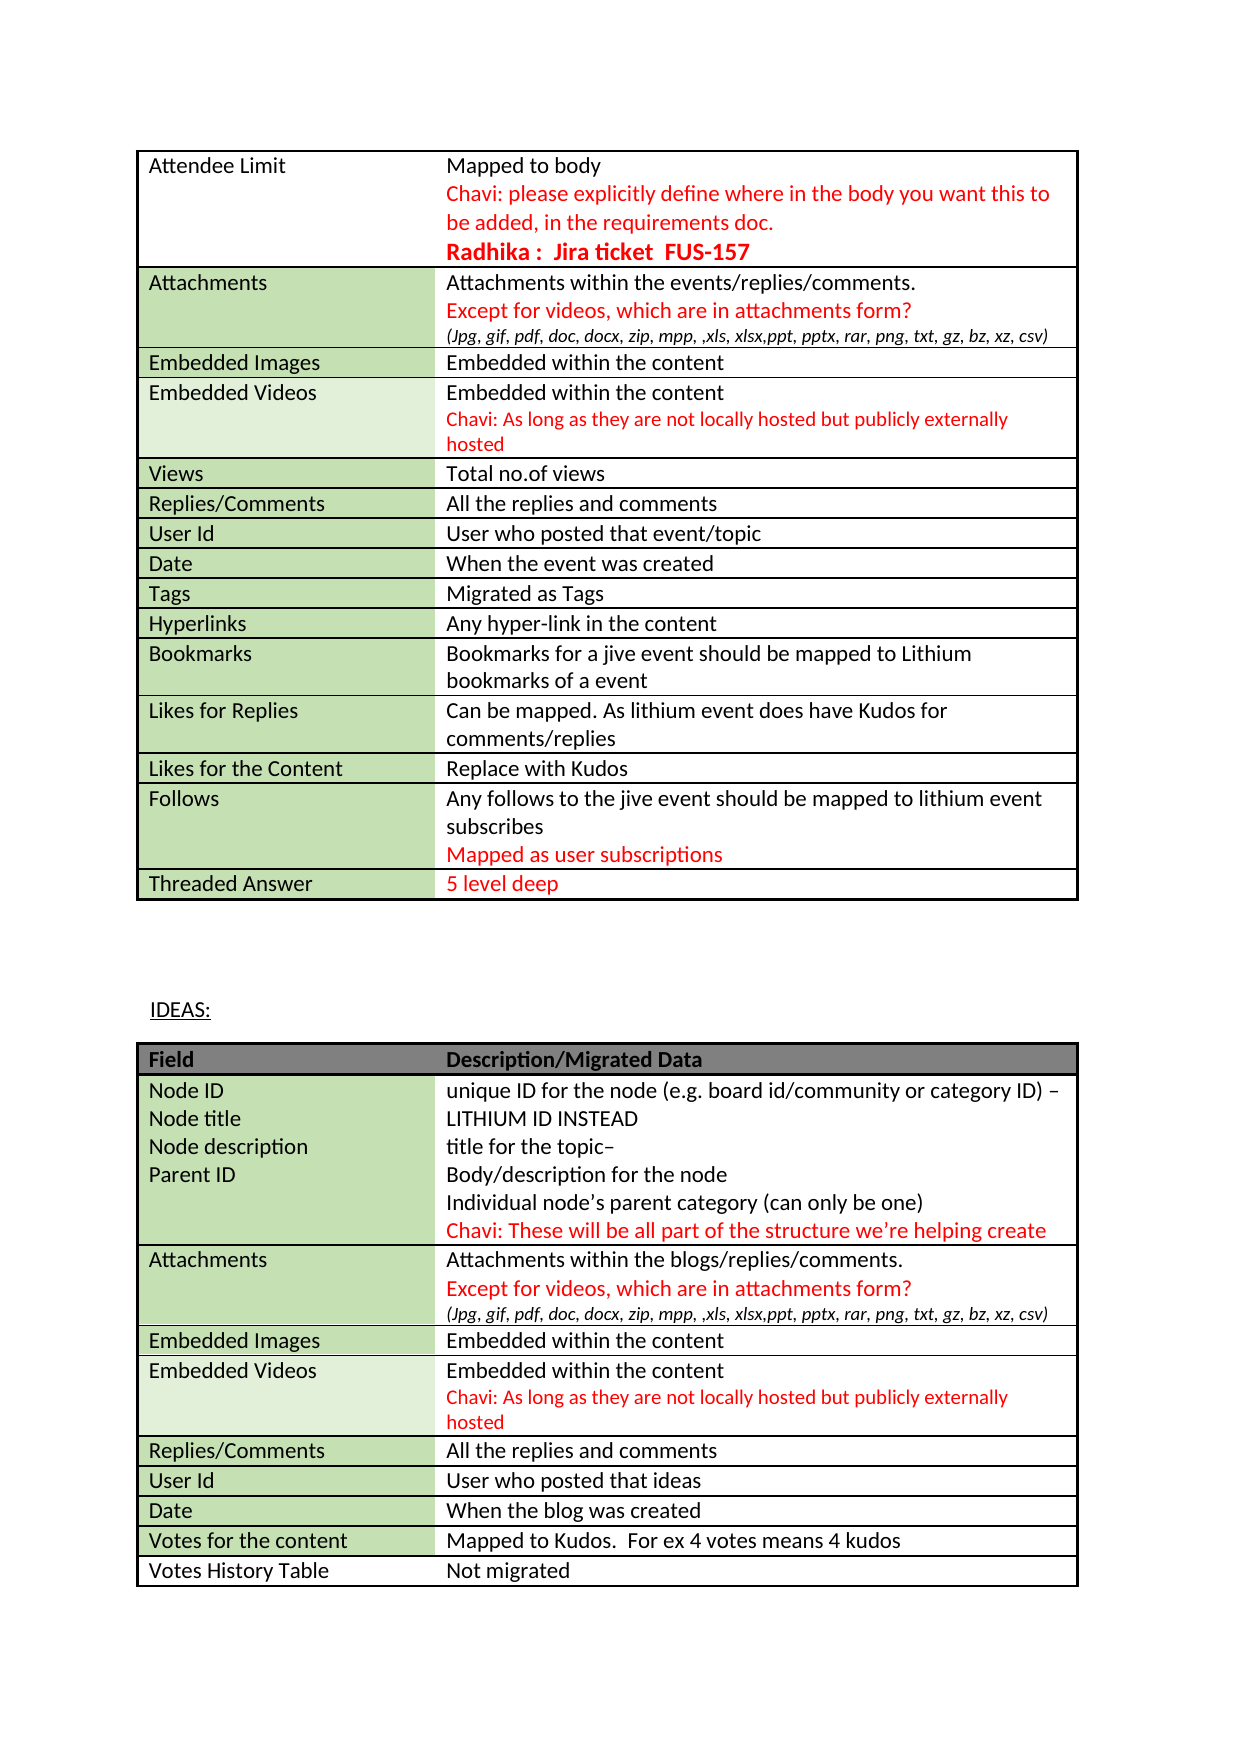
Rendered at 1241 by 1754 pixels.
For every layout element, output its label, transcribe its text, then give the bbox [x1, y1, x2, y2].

text IDEAS: [150, 995, 1090, 1023]
table_cell Replies/Comments [139, 489, 435, 517]
table_cell Embedded within the content Chavi: As long as they are not locally hosted but publicly externally hosted [435, 378, 1076, 457]
table_cell Views [139, 459, 435, 487]
table_cell unique ID for the node (e.g. board id/community or category ID) – LITHIUM ID INSTEAD title for the topic– Body/description for the node Individual node’s parent category (can only be one) Chavi: These will be all part of the structure we’re helping create [435, 1076, 1076, 1244]
table_cell Threaded Answer [139, 870, 435, 898]
table_cell Replies/Comments [139, 1437, 435, 1465]
table_cell Embedded within the content Chavi: As long as they are not locally hosted but publicly externally hosted [435, 1356, 1076, 1435]
table_cell User Id [139, 519, 435, 547]
table_cell Bookmarks [139, 639, 435, 695]
table_cell Mapped to Kudos. For ex 4 votes means 4 kudos [435, 1527, 1076, 1555]
table_cell Date [139, 549, 435, 577]
table_cell Attachments [139, 268, 435, 347]
table_cell Not migrated [435, 1557, 1076, 1585]
table_cell Bookmarks for a jive event should be mapped to Lithium bookmarks of a event [435, 639, 1076, 695]
table_cell User who posted that event/topic [435, 519, 1076, 547]
table_cell Can be mapped. As lithium event does have Kudos for comments/replies [435, 696, 1076, 752]
table_header Field [139, 1045, 435, 1073]
table_cell User who posted that ideas [435, 1467, 1076, 1495]
table_cell Any hyper-link in the content [435, 609, 1076, 637]
table_cell Attachments within the blogs/replies/comments. Except for videos, which are in attachments form? (Jpg, gif, pdf, doc, docx, zip, mpp, ,xls, xlsx,ppt, pptx, rar, png, txt, gz, bz, xz, csv) [435, 1246, 1076, 1324]
table_cell Tags [139, 579, 435, 607]
table_cell All the replies and comments [435, 1437, 1076, 1465]
table_cell Replace with Kudos [435, 754, 1076, 782]
table_cell When the event was created [435, 549, 1076, 577]
table_cell Embedded Videos [139, 378, 435, 457]
table_cell Embedded Images [139, 348, 435, 377]
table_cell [435, 152, 1076, 266]
table_cell Migrated as Tags [435, 579, 1076, 607]
table_cell When the blog was created [435, 1497, 1076, 1525]
table_cell User Id [139, 1467, 435, 1495]
table_cell Attachments within the events/replies/comments. Except for videos, which are in attachments form? (Jpg, gif, pdf, doc, docx, zip, mpp, ,xls, xlsx,ppt, pptx, rar, png, txt, gz, bz, xz, csv) [435, 268, 1076, 347]
table_cell Likes for Replies [139, 696, 435, 752]
table_cell Any follows to the jive event should be mapped to lithium event subscribes Mapped as user subscriptions [435, 784, 1076, 868]
table_cell Embedded Images [139, 1326, 435, 1354]
table_cell Follows [139, 784, 435, 868]
table_cell Embedded Videos [139, 1356, 435, 1435]
table_cell Votes History Table [139, 1557, 435, 1585]
table_cell Total no.of views [435, 459, 1076, 487]
table_cell Likes for the Content [139, 754, 435, 782]
table_cell Votes for the content [139, 1527, 435, 1555]
table_cell Hyperlinks [139, 609, 435, 637]
table_cell Date [139, 1497, 435, 1525]
table_cell All the replies and comments [435, 489, 1076, 517]
table_cell 5 level deep [435, 870, 1076, 898]
table_cell Attachments [139, 1246, 435, 1324]
table_cell Node ID Node title Node description Parent ID [139, 1076, 435, 1244]
table_header Description/Migrated Data [435, 1045, 1076, 1073]
table_cell Embedded within the content [435, 348, 1076, 377]
table_cell Embedded within the content [435, 1326, 1076, 1354]
table_cell Attendee Limit [139, 152, 435, 266]
